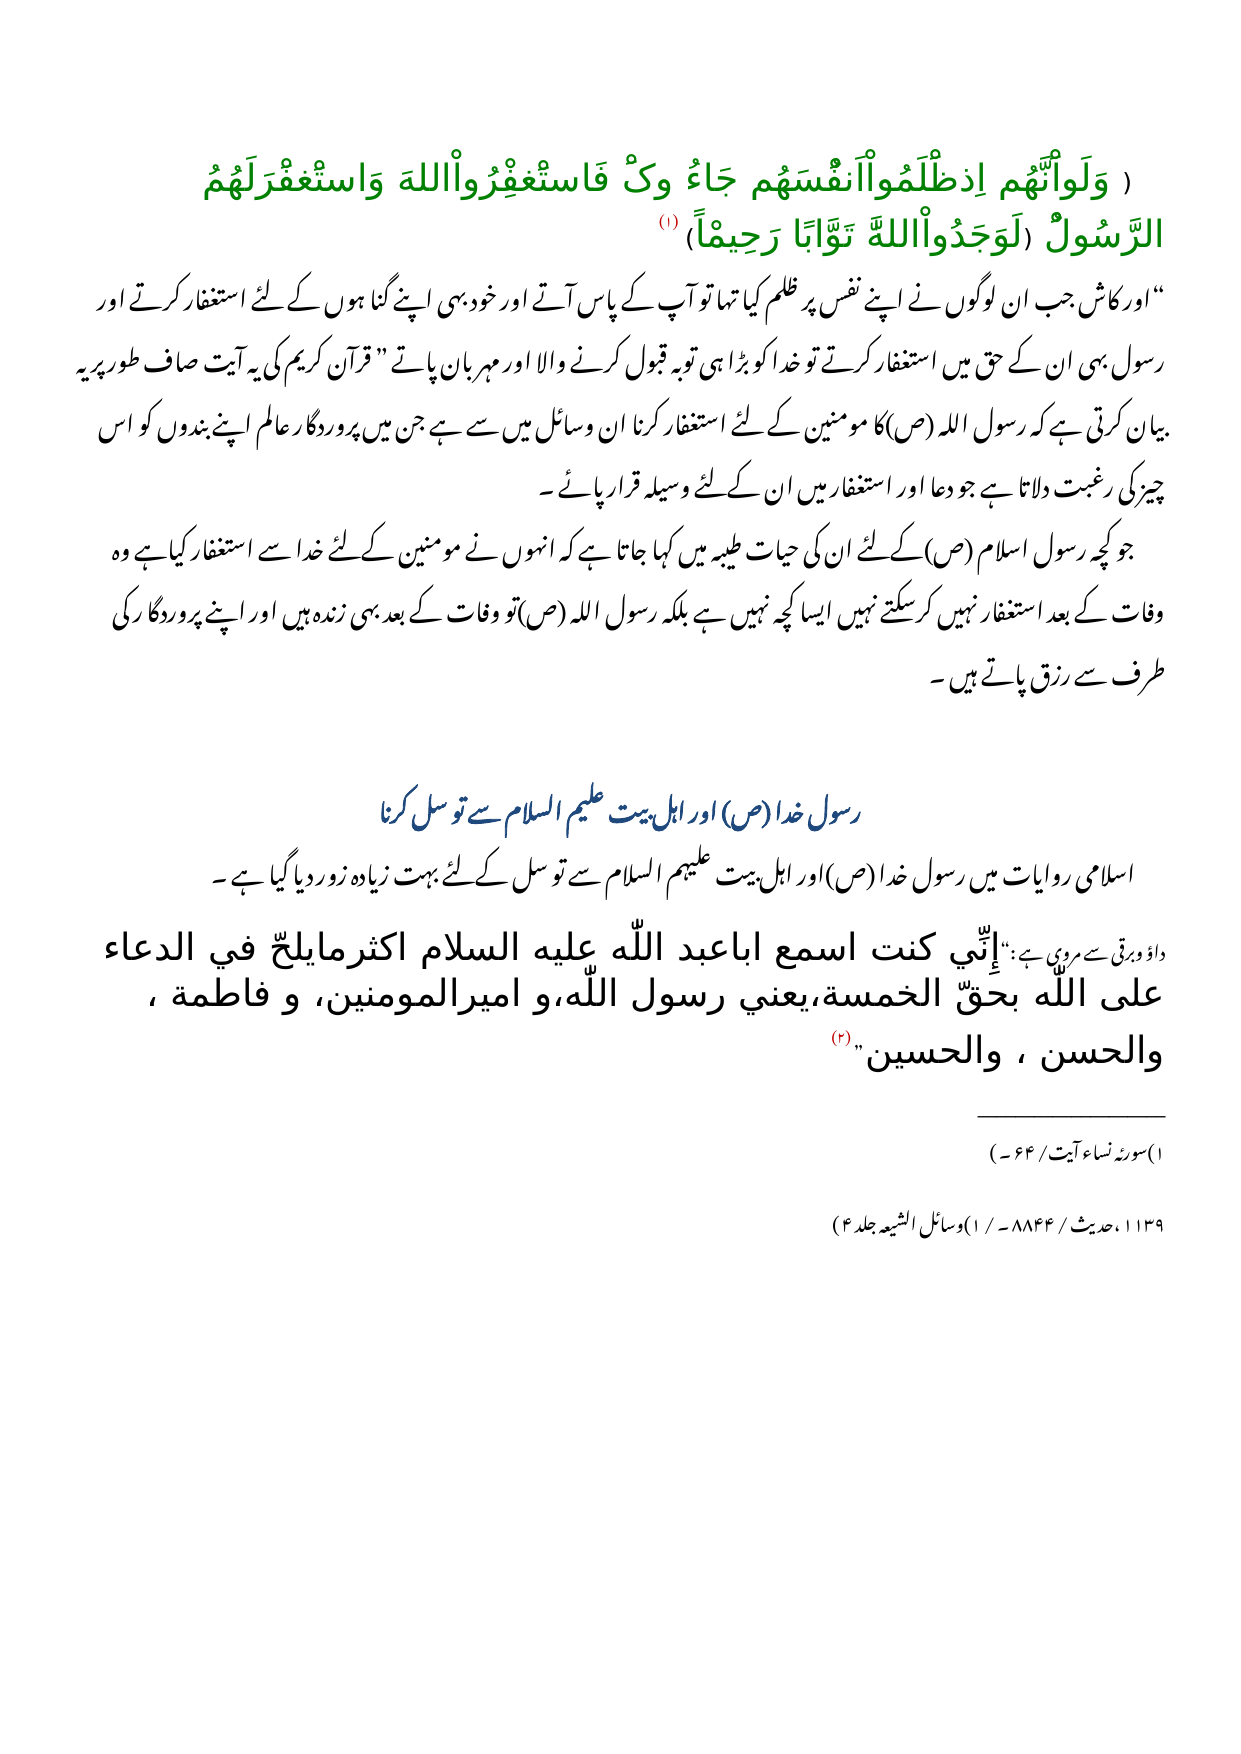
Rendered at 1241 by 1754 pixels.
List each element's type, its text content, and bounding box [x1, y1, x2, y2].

text ١١٣٩ ،حدیث / ٨٨۴۴ ۔ / ١)وسائل الشيعہ جلد ۴ ) [75, 1197, 1165, 1243]
text ( وَلَواَْنَّهُم اِذظَْلَمُواْاَنفُْسَهُم جَاءُ وکَْ فَاستَْغفِْرُواْاللهَ وَاستَْغفَْرَلَهُمُ الرَّسُولُْ (لَوَجَدُواْاللهَّٰ تَوَّابًا رَحِيمْاً) (١) “اور کاش جب ان لوگوں نے اپنے نفس پر ظلم کيا تها تو آپ کے پاس آتے اور خود بهی اپنے گنا ہوں کے لئے استغفار کرتے اور رسول بهی ان کے حق ميں استغفار کرتے تو خدا کو بڑا ہی توبہ قبول کرنے والا اور مہربان پاتے ” قرآن کریم کی یہ آیت صاف طورپر یہ بيان کرتی ہے کہ رسول الله (ص)کا مومنين کے لئے استغفار کرنا ان وسائل ميں سے ہے جن ميں پروردگار عالم اپنے بندوں کو اس چيز کی رغبت دلاتا ہے جو دعا اور استغفار ميں ان کےلئے وسيلہ قرار پائے ۔ [75, 156, 1165, 512]
text جو کچه رسول اسلام (ص)کےلئے ان کی حيات طيبہ ميں کہا جاتا ہے کہ انهوں نے مومنين کےلئے خدا سے استغفار کياہے وہ وفات کے بعد استغفار نہيں کرسکتے نہيں ایسا کچه نہيں ہے بلکہ رسول الله (ص)تو وفات کے بعد بهی زندہ ہيں اور اپنے پروردگا ر کی طرف سے رزق پاتے ہيں ۔ [75, 512, 1165, 700]
text اسلامی روایات ميں رسول خدا (ص)اور اہل بيت عليہم السلام سے تو سل کےلئے بہت زیادہ زور دیا گيا ہے ۔ [75, 837, 1165, 900]
subtitle رسول خدا (ص) اور اہل بيت عليم السلام سے تو سل کرنا [75, 775, 1165, 837]
text داؤ وبرقی سے مروی ہے :“إِنِّي کنت اسمع اباعبد اللّٰه عليه السلام اکثرمایلحّ في الدعاء علی اللّٰه بحقّ الخمسة،یعني رسول اللّٰه،و اميرالمومنين، و فاطمة ، والحسن ، والحسين ” (٢) ____________________ ١)سورئہ نساء آیت/ ۶۴ ۔ ) [75, 925, 1165, 1172]
